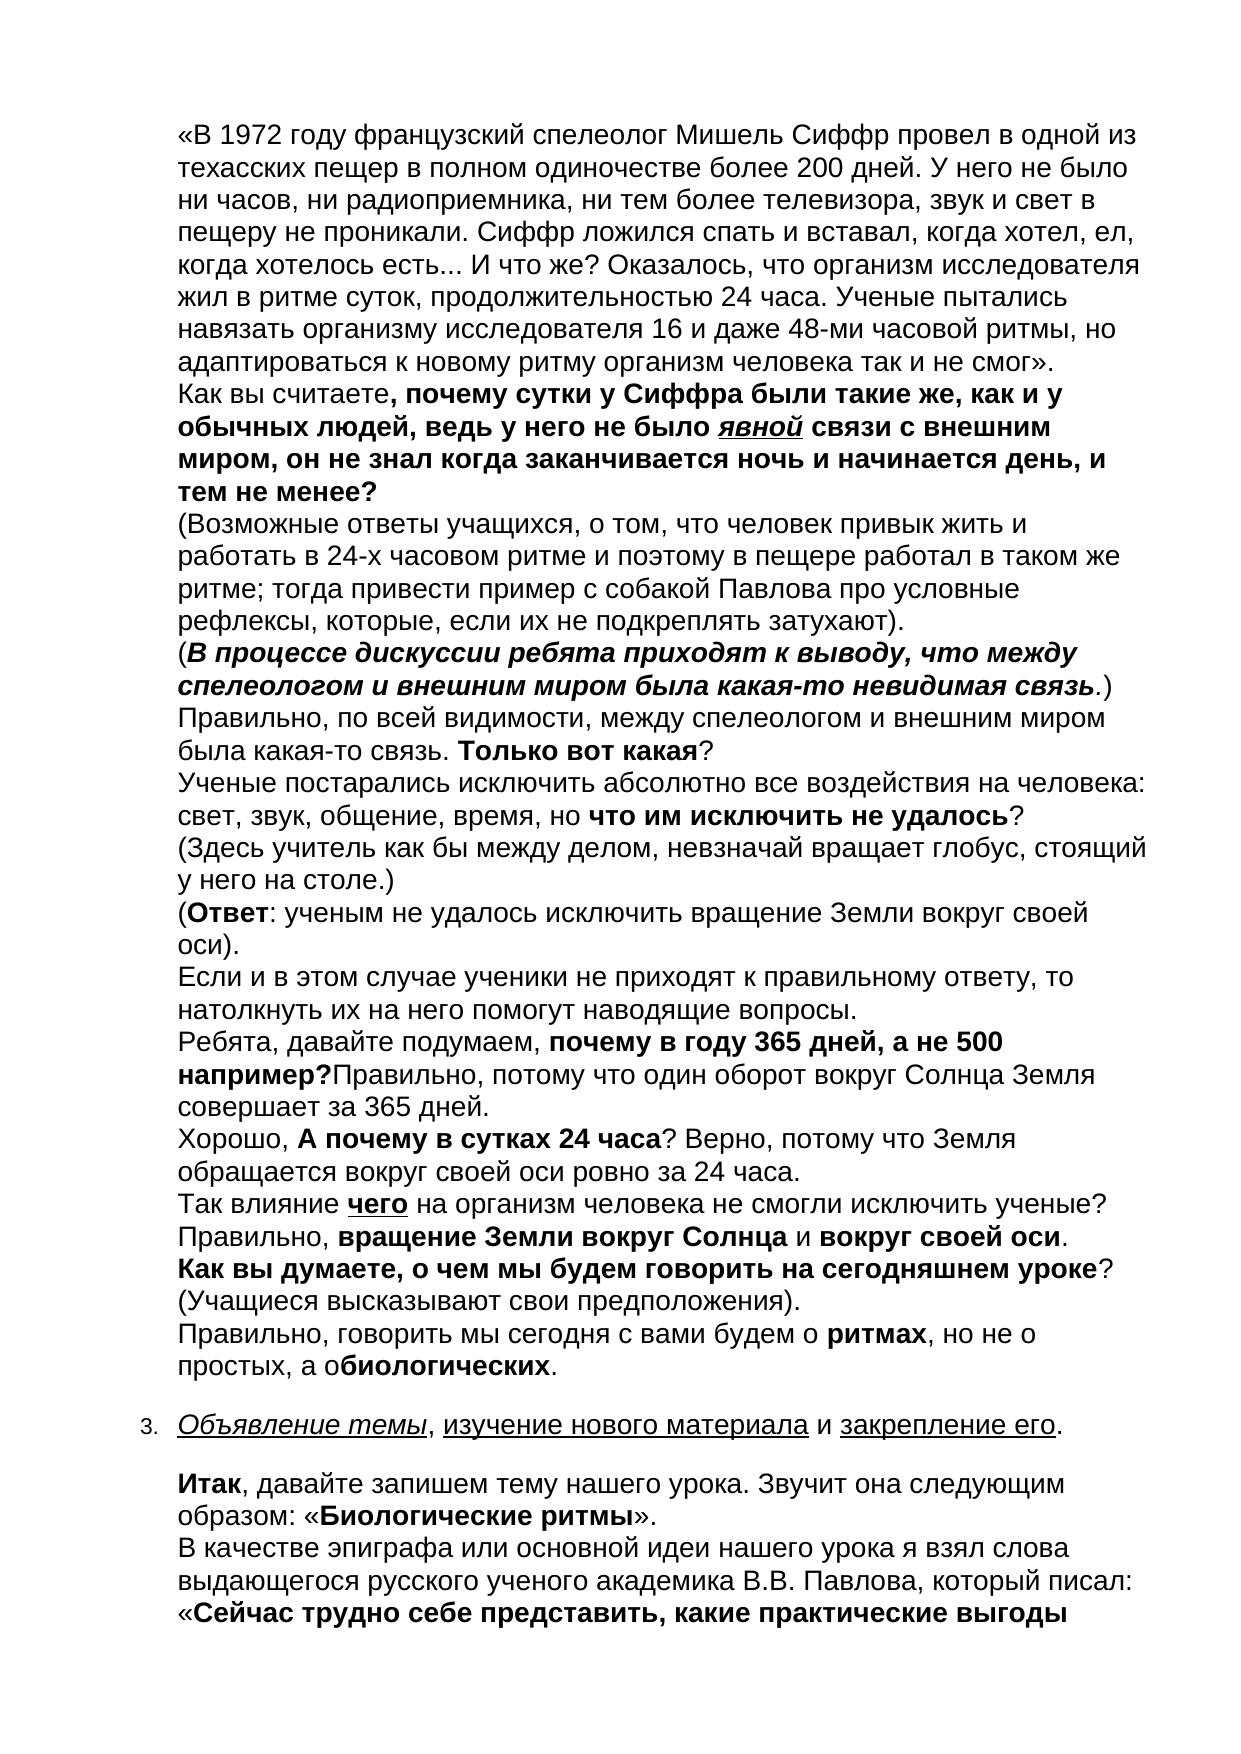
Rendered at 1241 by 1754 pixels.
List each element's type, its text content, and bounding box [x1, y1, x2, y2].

text (В процессе дискуссии ребята приходят к выводу, что между спелеологом и внешним миром была какая-то невидимая связь.) [177, 636, 1152, 701]
text пещеру не проникали. Сиффр ложился спать и вставал, когда хотел, ел, когда хотелось есть... И что же? Оказалось, что организм исследователя жил в ритме суток, продолжительностью 24 часа. Ученые пытались навязать организму исследователя 16 и даже 48-ми часовой ритмы, но адаптироваться к новому ритму организм человека так и не смог». [177, 215, 1152, 377]
text Правильно, по всей видимости, между спелеологом и внешним миром была какая-то связь. Только вот какая? [177, 701, 1152, 766]
text (Учащиеся высказывают свои предположения). [177, 1284, 1152, 1317]
text Хорошо, А почему в сутках 24 часа? Верно, потому что Земля обращается вокруг своей оси ровно за 24 часа. [177, 1122, 1152, 1187]
text Итак, давайте запишем тему нашего урока. Звучит она следующим образом: «Биологические ритмы». [177, 1467, 1152, 1531]
text Так влияние чего на организм человека не смогли исключить ученые? Правильно, вращение Земли вокруг Солнца и вокруг своей оси. [177, 1187, 1152, 1252]
text (Возможные ответы учащихся, о том, что человек привык жить и работать в 24-х часовом ритме и поэтому в пещере работал в таком же ритме; тогда привести пример с собакой Павлова про условные рефлексы, которые, если их не подкреплять затухают). [177, 507, 1152, 636]
text Как вы думаете, о чем мы будем говорить на сегодняшнем уроке? [177, 1252, 1152, 1284]
text «В 1972 году французский спелеолог Мишель Сиффр провел в одной из техасских пещер в полном одиночестве более 200 дней. У него не было ни часов, ни радиоприемника, ни тем более телевизора, звук и свет в [177, 118, 1152, 215]
text (Здесь учитель как бы между делом, невзначай вращает глобус, стоящий у него на столе.) [177, 831, 1152, 896]
list Объявление темы, изучение нового материала и закрепление его. [140, 1408, 1152, 1440]
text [177, 1531, 1152, 1629]
text Правильно, говорить мы сегодня с вами будем о ритмах, но не о простых, а обиологических. [177, 1317, 1152, 1382]
text Как вы считаете, почему сутки у Сиффра были такие же, как и у обычных людей, ведь у него не было явной связи с внешним миром, он не знал когда заканчивается ночь и начинается день, и тем не менее? [177, 377, 1152, 507]
text Если и в этом случае ученики не приходят к правильному ответу, то натолкнуть их на него помогут наводящие вопросы. [177, 960, 1152, 1025]
text (Ответ: ученым не удалось исключить вращение Земли вокруг своей оси). [177, 896, 1152, 960]
text Ученые постарались исключить абсолютно все воздействия на человека: свет, звук, общение, время, но что им исключить не удалось? [177, 766, 1152, 831]
text Ребята, давайте подумаем, почему в году 365 дней, а не 500 например?Правильно, потому что один оборот вокруг Солнца Земля совершает за 365 дней. [177, 1025, 1152, 1122]
